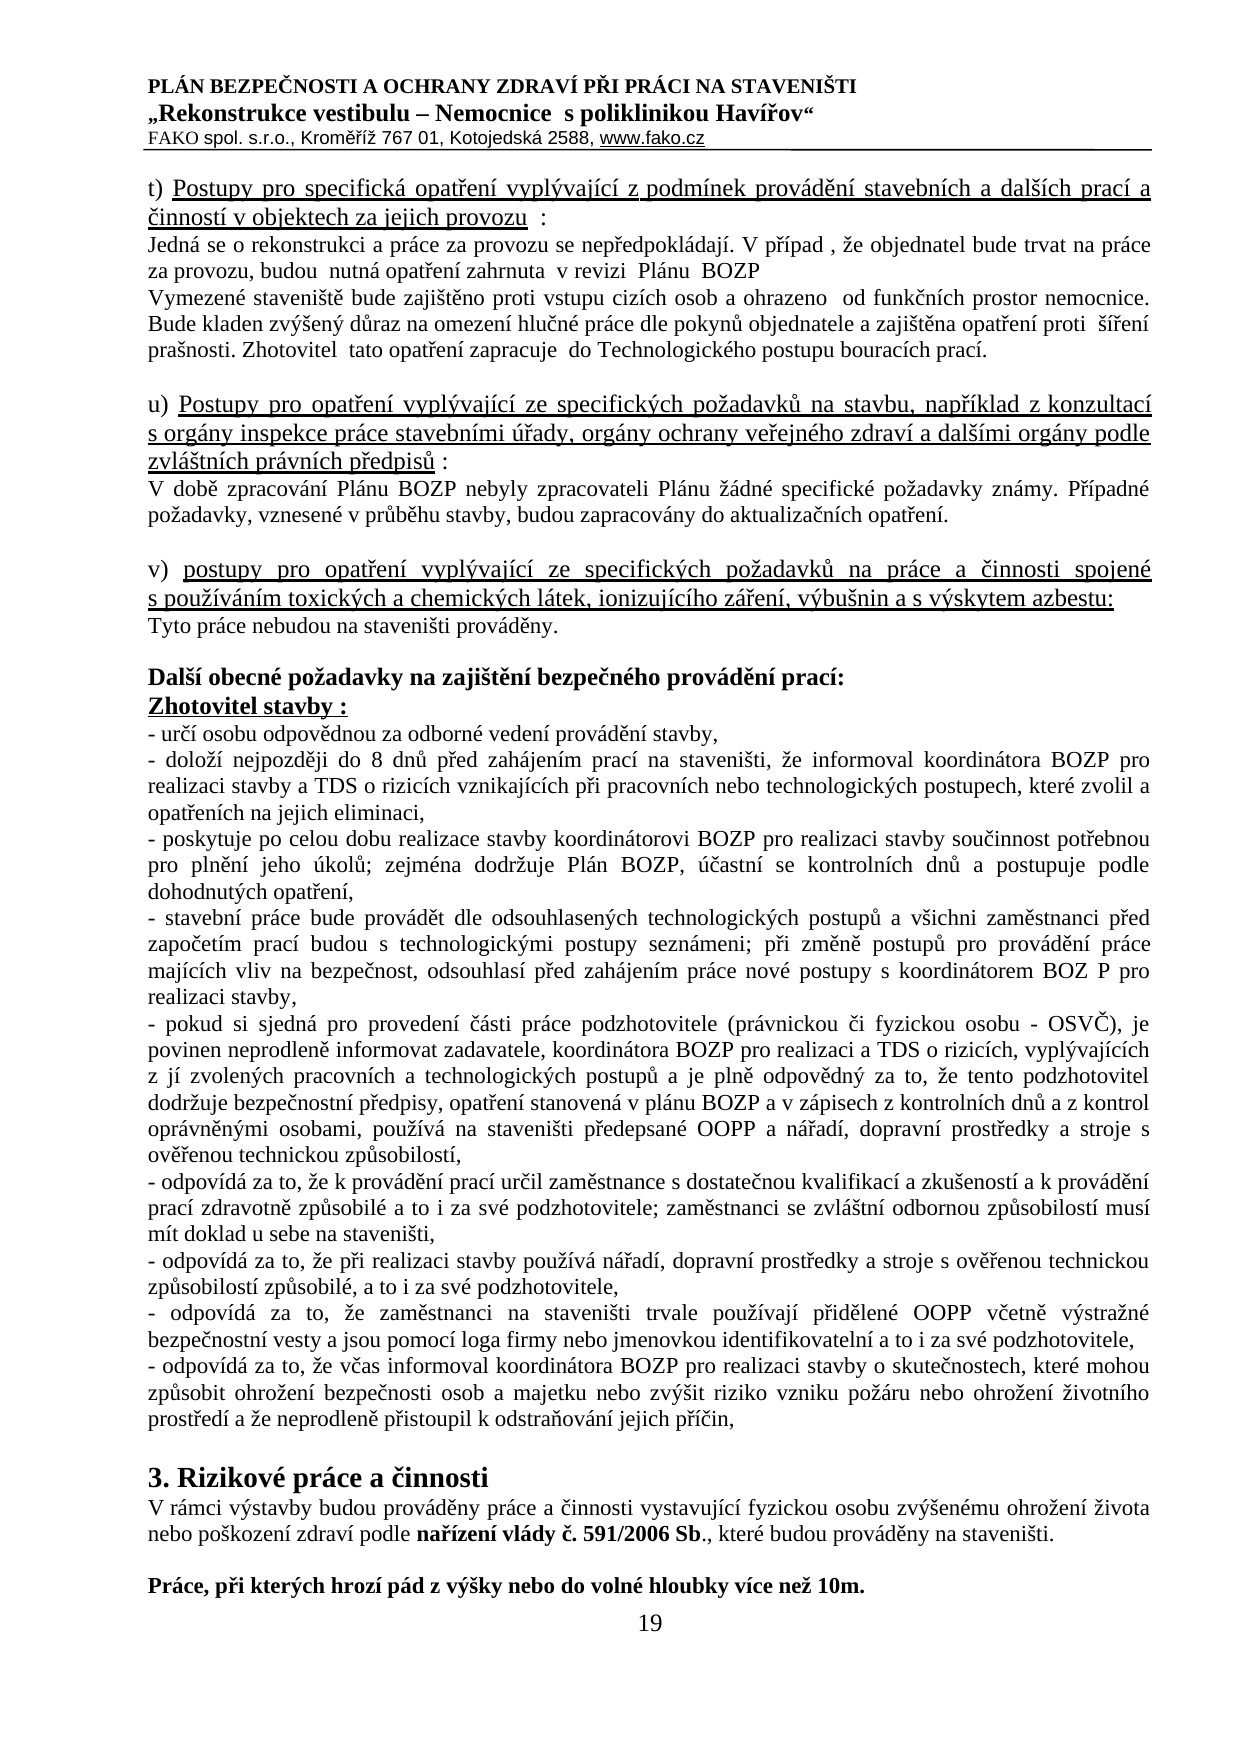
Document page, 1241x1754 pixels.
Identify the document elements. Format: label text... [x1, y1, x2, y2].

text - určí osobu odpovědnou za odborné vedení provádění stavby, [148, 720, 1152, 746]
text v) postupy pro opatření vyplývající ze specifických požadavků na práce a činnosti spojené s používáním toxických a chemických látek, ionizujícího záření, výbušnin a s výskytem azbestu: [148, 554, 1152, 612]
text t) Postupy pro specifická opatření vyplývající z podmínek provádění stavebních a dalších prací a činností v objektech za jejich provozu : [148, 173, 1152, 231]
text - doloží nejpozději do 8 dnů před zahájením prací na staveništi, že informoval koordinátora BOZP pro realizaci stavby a TDS o rizicích vznikajících při pracovních nebo technologických postupech, které zvolil a opatřeních na jejich eliminaci, [148, 746, 1152, 825]
text Vymezené staveniště bude zajištěno proti vstupu cizích osob a ohrazeno od funkčních prostor nemocnice. Bude kladen zvýšený důraz na omezení hlučné práce dle pokynů objednatele a zajištěna opatření proti šíření prašnosti. Zhotovitel tato opatření zapracuje do Technologického postupu bouracích prací. [148, 283, 1152, 363]
text - odpovídá za to, že k provádění prací určil zaměstnance s dostatečnou kvalifikací a zkušeností a k provádění prací zdravotně způsobilé a to i za své podzhotovitele; zaměstnanci se zvláštní odbornou způsobilostí musí mít doklad u sebe na staveništi, [148, 1168, 1152, 1247]
text u) Postupy pro opatření vyplývající ze specifických požadavků na stavbu, například z konzultací s orgány inspekce práce stavebními úřady, orgány ochrany veřejného zdraví a dalšími orgány podle zvláštních právních předpisů : [148, 389, 1152, 475]
text - pokud si sjedná pro provedení části práce podzhotovitele (právnickou či fyzickou osobu - OSVČ), je povinen neprodleně informovat zadavatele, koordinátora BOZP pro realizaci a TDS o rizicích, vyplývajících z jí zvolených pracovních a technologických postupů a je plně odpovědný za to, že tento podzhotovitel dodržuje bezpečnostní předpisy, opatření stanovená v plánu BOZP a v zápisech z kontrolních dnů a z kontrol oprávněnými osobami, používá na staveništi předepsané OOPP a nářadí, dopravní prostředky a stroje s ověřenou technickou způsobilostí, [148, 1009, 1152, 1168]
text - odpovídá za to, že včas informoval koordinátora BOZP pro realizaci stavby o skutečnostech, které mohou způsobit ohrožení bezpečnosti osob a majetku nebo zvýšit riziko vzniku požáru nebo ohrožení životního prostředí a že neprodleně přistoupil k odstraňování jejich příčin, [148, 1352, 1152, 1431]
text - odpovídá za to, že při realizaci stavby používá nářadí, dopravní prostředky a stroje s ověřenou technickou způsobilostí způsobilé, a to i za své podzhotovitele, [148, 1247, 1152, 1299]
text Další obecné požadavky na zajištění bezpečného provádění prací: [148, 662, 1152, 691]
text V době zpracování Plánu BOZP nebyly zpracovateli Plánu žádné specifické požadavky známy. Případné požadavky, vznesené v průběhu stavby, budou zapracovány do aktualizačních opatření. [148, 475, 1152, 528]
text V rámci výstavby budou prováděny práce a činnosti vystavující fyzickou osobu zvýšenému ohrožení života nebo poškození zdraví podle nařízení vlády č. 591/2006 Sb., které budou prováděny na staveništi. [148, 1493, 1152, 1546]
text Jedná se o rekonstrukci a práce za provozu se nepředpokládají. V případ , že objednatel bude trvat na práce za provozu, budou nutná opatření zahrnuta v revizi Plánu BOZP [148, 231, 1152, 283]
text Tyto práce nebudou na staveništi prováděny. [148, 612, 1152, 638]
text - poskytuje po celou dobu realizace stavby koordinátorovi BOZP pro realizaci stavby součinnost potřebnou pro plnění jeho úkolů; zejména dodržuje Plán BOZP, účastní se kontrolních dnů a postupuje podle dohodnutých opatření, [148, 825, 1152, 904]
text 3. Rizikové práce a činnosti [148, 1460, 1152, 1493]
text Zhotovitel stavby : [148, 691, 1152, 720]
text Práce, při kterých hrozí pád z výšky nebo do volné hloubky více než 10m. [148, 1573, 1152, 1599]
text - odpovídá za to, že zaměstnanci na staveništi trvale používají přidělené OOPP včetně výstražné bezpečnostní vesty a jsou pomocí loga firmy nebo jmenovkou identifikovatelní a to i za své podzhotovitele, [148, 1299, 1152, 1352]
text - stavební práce bude provádět dle odsouhlasených technologických postupů a všichni zaměstnanci před započetím prací budou s technologickými postupy seznámeni; při změně postupů pro provádění práce majících vliv na bezpečnost, odsouhlasí před zahájením práce nové postupy s koordinátorem BOZ P pro realizaci stavby, [148, 904, 1152, 1009]
